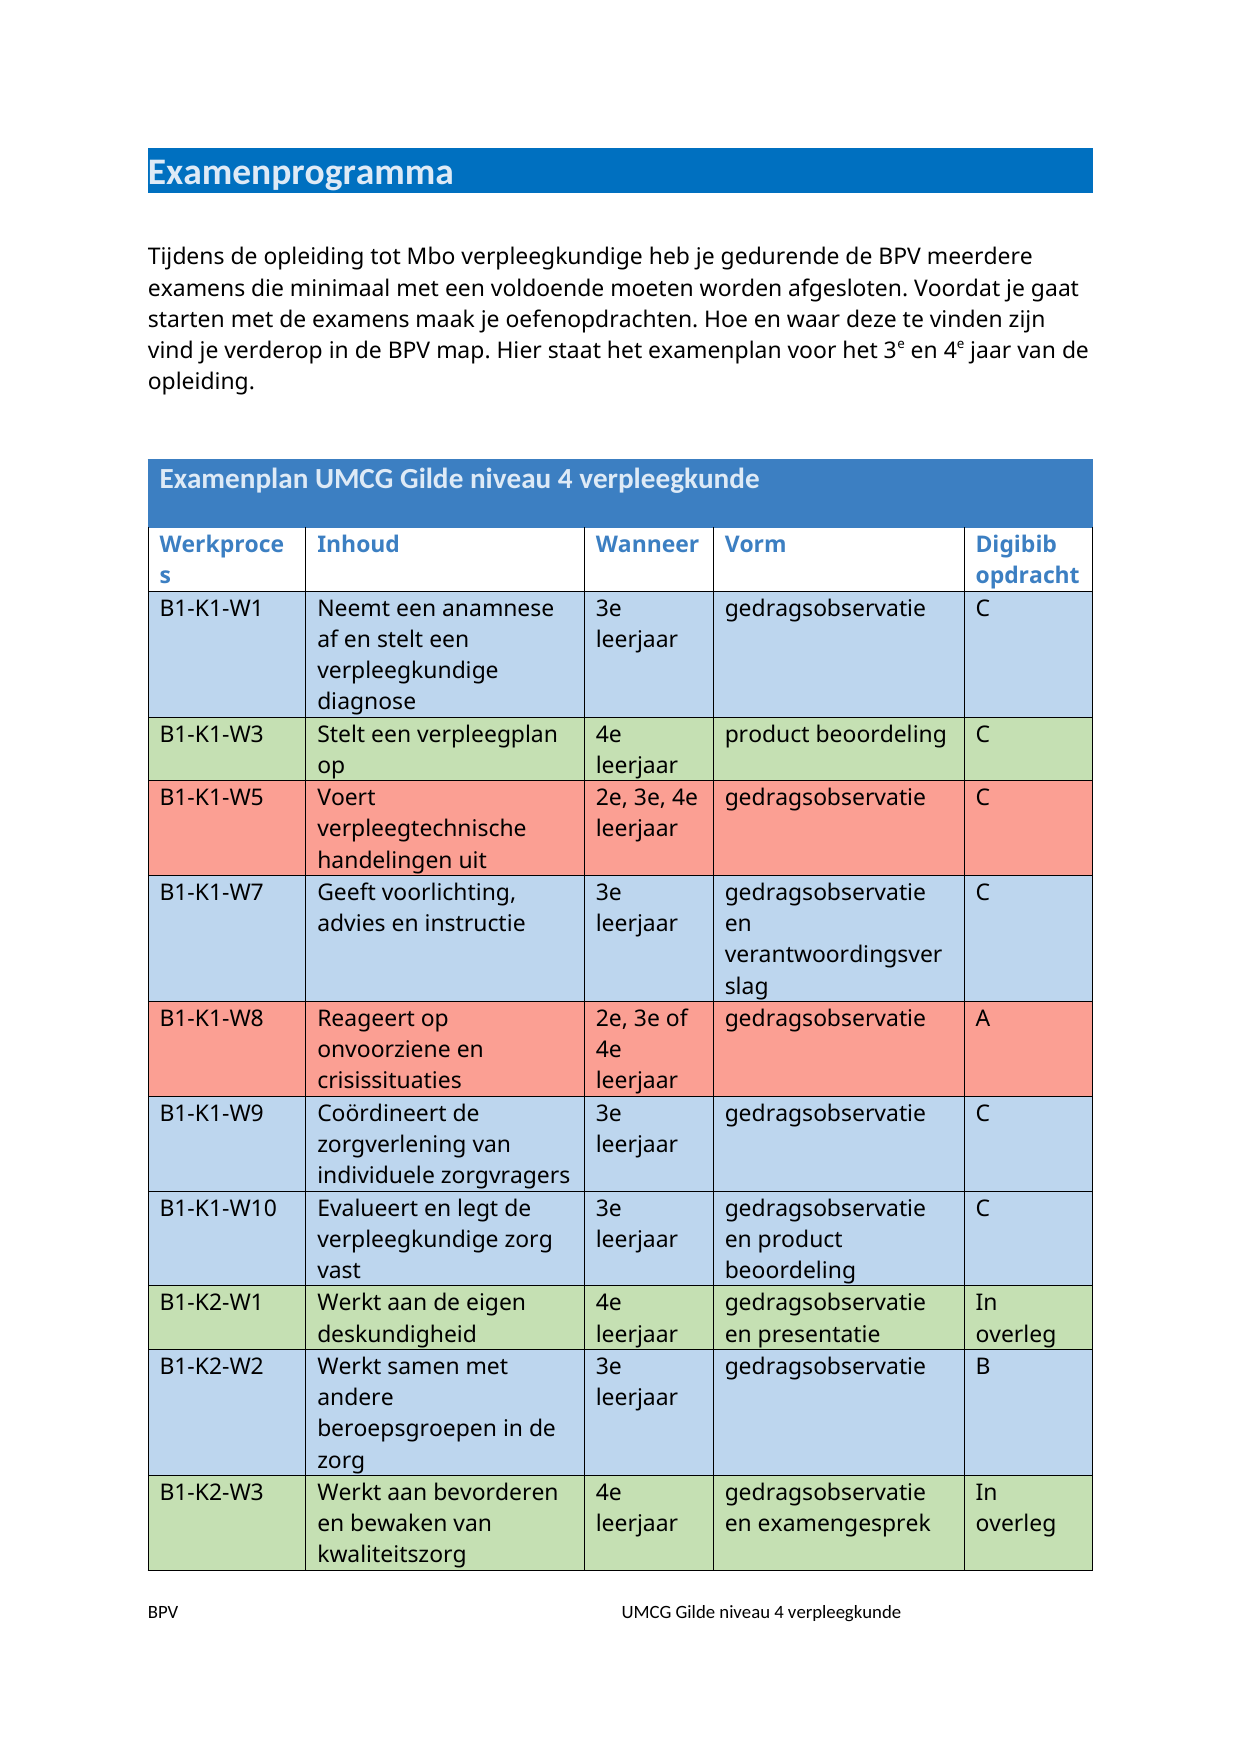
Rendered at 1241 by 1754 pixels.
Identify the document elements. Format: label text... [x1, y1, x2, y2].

table_cell gedragsobservatie [714, 1002, 964, 1096]
table_cell Werkt aan de eigen deskundigheid [306, 1286, 584, 1349]
table_cell 4e leerjaar [585, 1476, 713, 1570]
table_cell A [965, 1002, 1092, 1096]
table_cell Evalueert en legt de verpleegkundige zorg vast [306, 1192, 584, 1285]
table_cell C [965, 718, 1092, 780]
table_cell Coördineert de zorgverlening van individuele zorgvragers [306, 1097, 584, 1191]
table_cell Neemt een anamnese af en stelt een verpleegkundige diagnose [306, 592, 584, 717]
table_cell B1-K1-W1 [149, 592, 305, 717]
table_cell In overleg [965, 1286, 1092, 1349]
table_cell C [965, 592, 1092, 717]
table_cell C [965, 1097, 1092, 1191]
table_cell gedragsobservatie [714, 1097, 964, 1191]
table_cell B1-K2-W2 [149, 1350, 305, 1475]
table_cell Werkt aan bevorderen en bewaken van kwaliteitszorg [306, 1476, 584, 1570]
table_cell C [965, 1192, 1092, 1285]
table_cell Digibib opdracht [965, 528, 1092, 591]
table_cell Geeft voorlichting, advies en instructie [306, 876, 584, 1001]
table_cell Vorm [714, 528, 964, 591]
table_cell Inhoud [306, 528, 584, 591]
table_cell 3e leerjaar [585, 592, 713, 717]
table_cell gedragsobservatie en examengesprek [714, 1476, 964, 1570]
table_cell Werkt samen met andere beroepsgroepen in de zorg [306, 1350, 584, 1475]
table_cell 2e, 3e of 4e leerjaar [585, 1002, 713, 1096]
table_cell C [965, 781, 1092, 875]
table_cell 3e leerjaar [585, 1097, 713, 1191]
table_cell B1-K1-W3 [149, 718, 305, 780]
table_cell B1-K1-W5 [149, 781, 305, 875]
table_cell 4e leerjaar [585, 1286, 713, 1349]
table_cell B [965, 1350, 1092, 1475]
table_cell Voert verpleegtechnische handelingen uit [306, 781, 584, 875]
table_cell B1-K2-W3 [149, 1476, 305, 1570]
table_header Examenplan UMCG Gilde niveau 4 verpleegkunde [149, 460, 1092, 527]
table_cell B1-K1-W7 [149, 876, 305, 1001]
table_cell B1-K1-W8 [149, 1002, 305, 1096]
subtitle Examenprogramma [148, 148, 1093, 193]
table_cell 3e leerjaar [585, 1350, 713, 1475]
table_cell 2e, 3e, 4e leerjaar [585, 781, 713, 875]
table_cell B1-K2-W1 [149, 1286, 305, 1349]
table_cell gedragsobservatie [714, 592, 964, 717]
table_cell 4e leerjaar [585, 718, 713, 780]
table_cell Wanneer [585, 528, 713, 591]
table_cell In overleg [965, 1476, 1092, 1570]
table_cell Stelt een verpleegplan op [306, 718, 584, 780]
table_cell gedragsobservatie [714, 781, 964, 875]
table_cell 3e leerjaar [585, 876, 713, 1001]
table_cell B1-K1-W10 [149, 1192, 305, 1285]
text Tijdens de opleiding tot Mbo verpleegkundige heb je gedurende de BPV meerdere examens die minimaal met een voldoende moeten worden afgesloten. Voordat je gaat starten met de examens maak je oefenopdrachten. Hoe en waar deze te vinden zijn vind je verderop in de BPV map. Hier staat het examenplan voor het 3e en 4e jaar van de opleiding. [255, 240, 1093, 397]
table_cell product beoordeling [714, 718, 964, 780]
table_cell C [965, 876, 1092, 1001]
table_cell gedragsobservatie en product beoordeling [714, 1192, 964, 1285]
table_cell B1-K1-W9 [149, 1097, 305, 1191]
table_cell gedragsobservatie en presentatie [714, 1286, 964, 1349]
table_cell Werkproces [149, 528, 305, 591]
table_cell Reageert op onvoorziene en crisissituaties [306, 1002, 584, 1096]
table_cell 3e leerjaar [585, 1192, 713, 1285]
table_cell gedragsobservatie [714, 1350, 964, 1475]
table_cell gedragsobservatie en verantwoordingsverslag [714, 876, 964, 1001]
